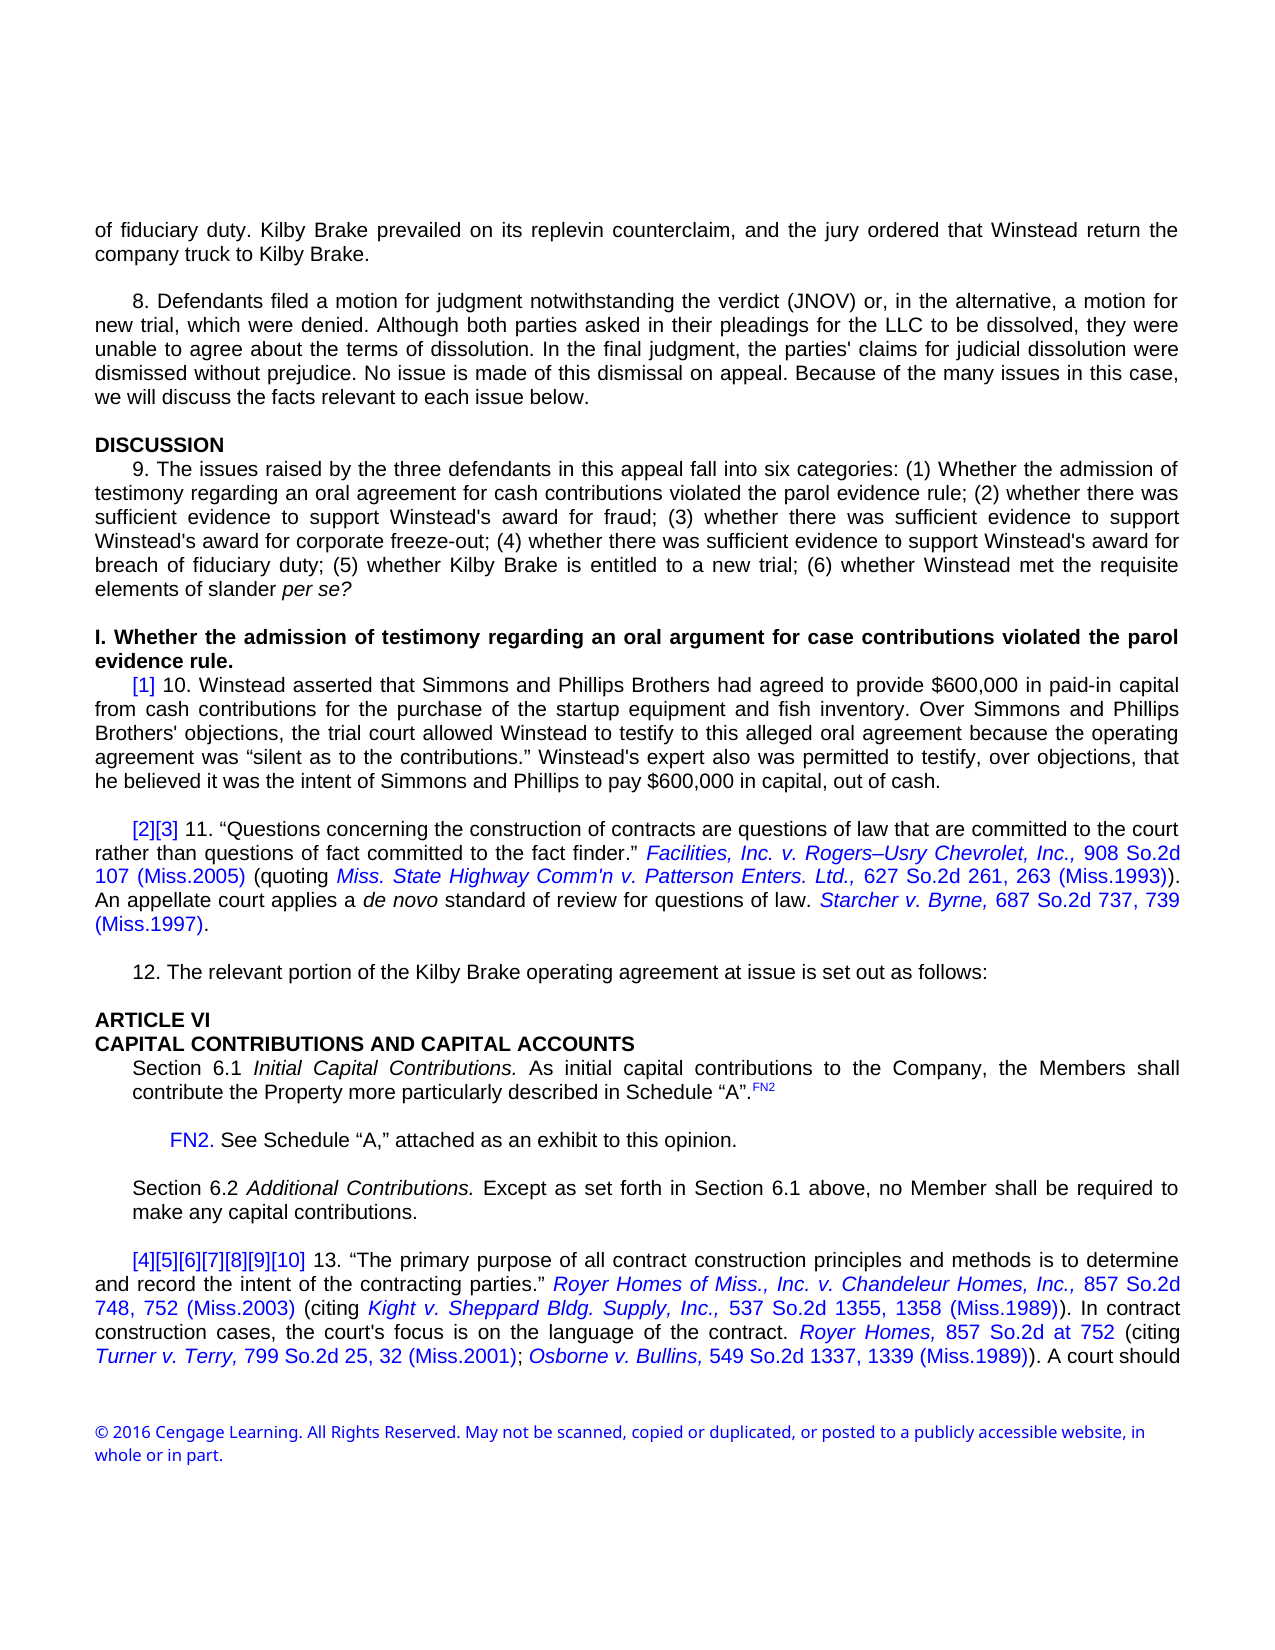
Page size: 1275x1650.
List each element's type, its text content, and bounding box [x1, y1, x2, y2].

text 8. Defendants filed a motion for judgment notwithstanding the verdict (JNOV) or, in the alternative, a motion for new trial, which were denied. Although both parties asked in their pleadings for the LLC to be dissolved, they were unable to agree about the terms of dissolution. In the final judgment, the parties' claims for judicial dissolution were dismissed without prejudice. No issue is made of this dismissal on appeal. Because of the many issues in this case, we will discuss the facts relevant to each issue below. [94, 289, 1181, 409]
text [94, 1248, 1181, 1367]
text Section 6.1 Initial Capital Contributions. As initial capital contributions to the Company, the Members shall contribute the Property more particularly described in Schedule “A”.FN2 [132, 1056, 1181, 1104]
text 9. The issues raised by the three defendants in this appeal fall into six categories: (1) Whether the admission of testimony regarding an oral agreement for cash contributions violated the parol evidence rule; (2) whether there was sufficient evidence to support Winstead's award for fraud; (3) whether there was sufficient evidence to support Winstead's award for corporate freeze-out; (4) whether there was sufficient evidence to support Winstead's award for breach of fiduciary duty; (5) whether Kilby Brake is entitled to a new trial; (6) whether Winstead met the requisite elements of slander per se? [94, 457, 1181, 601]
text Section 6.2 Additional Contributions. Except as set forth in Section 6.1 above, no Member shall be required to make any capital contributions. [132, 1176, 1181, 1224]
text [1] 10. Winstead asserted that Simmons and Phillips Brothers had agreed to provide $600,000 in paid-in capital from cash contributions for the purchase of the startup equipment and fish inventory. Over Simmons and Phillips Brothers' objections, the trial court allowed Winstead to testify to this alleged oral agreement because the operating agreement was “silent as to the contributions.” Winstead's expert also was permitted to testify, over objections, that he believed it was the intent of Simmons and Phillips to pay $600,000 in capital, out of cash. [94, 673, 1181, 792]
text DISCUSSION [94, 433, 1181, 457]
text FN2. See Schedule “A,” attached as an exhibit to this opinion. [169, 1128, 1181, 1152]
text ARTICLE VI [94, 1008, 1181, 1032]
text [94, 217, 1181, 265]
text CAPITAL CONTRIBUTIONS AND CAPITAL ACCOUNTS [94, 1032, 1181, 1056]
text [2][3] 11. “Questions concerning the construction of contracts are questions of law that are committed to the court rather than questions of fact committed to the fact finder.” Facilities, Inc. v. Rogers–Usry Chevrolet, Inc., 908 So.2d 107 (Miss.2005) (quoting Miss. State Highway Comm'n v. Patterson Enters. Ltd., 627 So.2d 261, 263 (Miss.1993)). An appellate court applies a de novo standard of review for questions of law. Starcher v. Byrne, 687 So.2d 737, 739 (Miss.1997). [94, 816, 1181, 936]
text 12. The relevant portion of the Kilby Brake operating agreement at issue is set out as follows: [94, 960, 1181, 984]
text I. Whether the admission of testimony regarding an oral argument for case contributions violated the parol evidence rule. [94, 625, 1181, 673]
